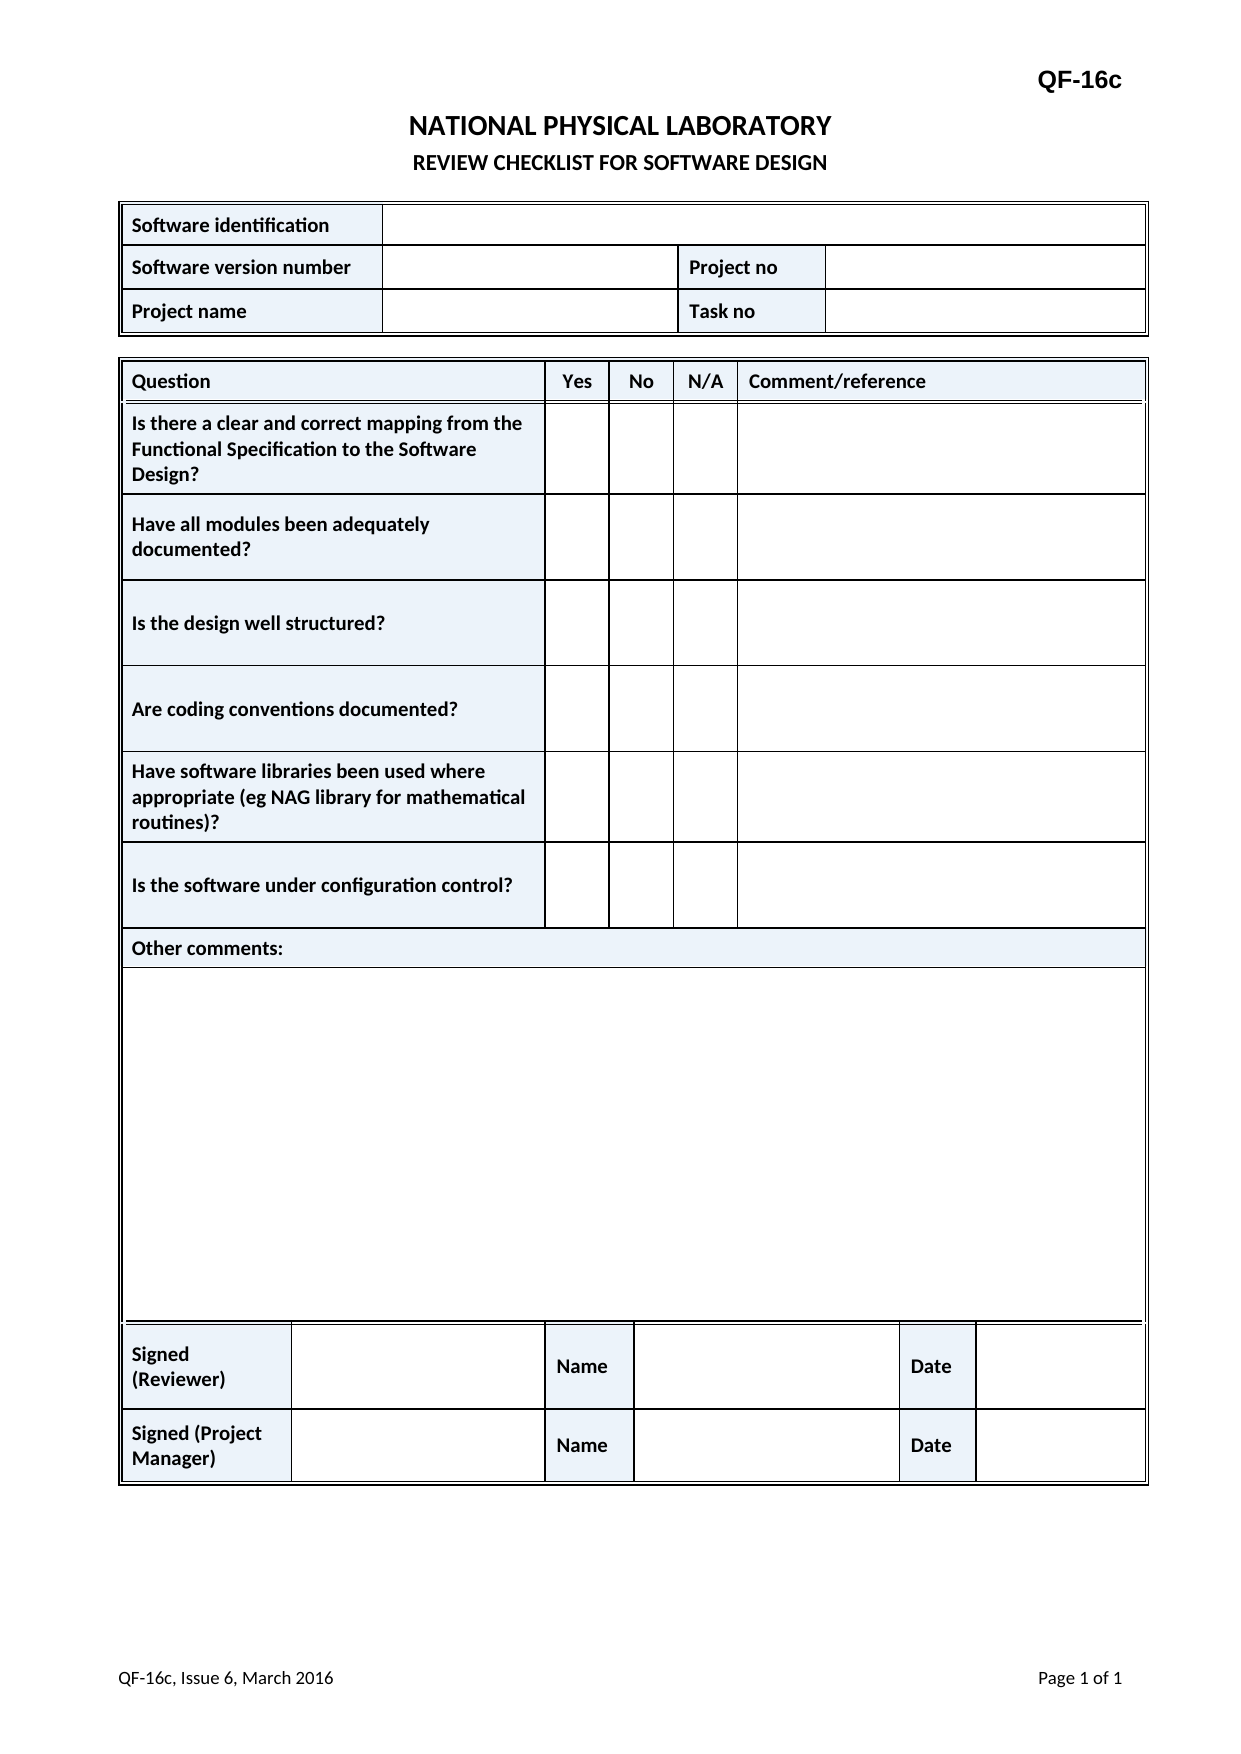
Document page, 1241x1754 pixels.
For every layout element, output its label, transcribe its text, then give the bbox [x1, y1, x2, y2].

table_cell [546, 752, 608, 841]
table_header Comment/reference [738, 362, 1145, 399]
table_cell [546, 495, 608, 579]
table_header Software identification [123, 205, 382, 244]
table_cell [674, 666, 737, 751]
table_cell [977, 1410, 1145, 1481]
table_cell [635, 1410, 899, 1481]
table_cell [123, 968, 1145, 1320]
table_cell [546, 404, 608, 493]
table_cell [546, 843, 608, 927]
table_cell Have software libraries been used where appropriate (eg NAG library for mathematical routines)? [123, 752, 544, 841]
table_cell [610, 752, 673, 841]
table_cell [292, 1410, 544, 1481]
table_cell Other comments: [123, 929, 1145, 966]
table_cell [738, 581, 1145, 665]
table_cell [610, 581, 673, 665]
table_cell Name [546, 1410, 633, 1481]
table_cell Is the software under configuration control? [123, 843, 544, 927]
table_cell [826, 246, 1145, 288]
table_header N/A [674, 362, 737, 399]
table_cell [383, 290, 677, 332]
table_cell [738, 400, 1147, 493]
table_cell [383, 246, 677, 288]
table_cell [738, 666, 1145, 751]
table_cell [674, 495, 737, 579]
table_cell Is there a clear and correct mapping from the Functional Specification to the Software Design? [120, 400, 544, 493]
text Review checklist for Software design [118, 148, 1122, 177]
table_header [383, 205, 1145, 244]
table_header Question [123, 362, 544, 399]
table_cell [738, 495, 1145, 579]
table_cell Software version number [123, 246, 382, 288]
table_cell [826, 290, 1145, 332]
table_cell [546, 666, 608, 751]
table_cell Have all modules been adequately documented? [123, 495, 544, 579]
table_cell Project name [123, 290, 382, 332]
table_cell [292, 1325, 544, 1408]
table_cell [610, 495, 673, 579]
table_cell [610, 843, 673, 927]
table_cell [738, 752, 1145, 841]
table_cell Signed (Project Manager) [123, 1410, 291, 1481]
table_cell Name [546, 1325, 633, 1408]
table_cell [674, 843, 737, 927]
table_cell [738, 843, 1145, 927]
table_header Yes [546, 362, 608, 399]
table_cell Project no [679, 246, 825, 288]
table_cell [977, 1320, 1147, 1408]
table_cell [546, 581, 608, 665]
table_cell [674, 581, 737, 665]
table_header No [610, 362, 673, 399]
table_cell [610, 404, 673, 493]
table_cell Are coding conventions documented? [123, 666, 544, 751]
table_cell [610, 666, 673, 751]
table_cell Date [900, 1410, 975, 1481]
text NAtional Physical Laboratory [118, 107, 1122, 142]
table_cell [635, 1325, 899, 1408]
table_cell [674, 404, 737, 493]
table_cell Task no [679, 290, 825, 332]
table_cell Signed (Reviewer) [120, 1320, 291, 1408]
table_cell Date [900, 1325, 975, 1408]
table_cell Is the design well structured? [123, 581, 544, 665]
table_cell [674, 752, 737, 841]
